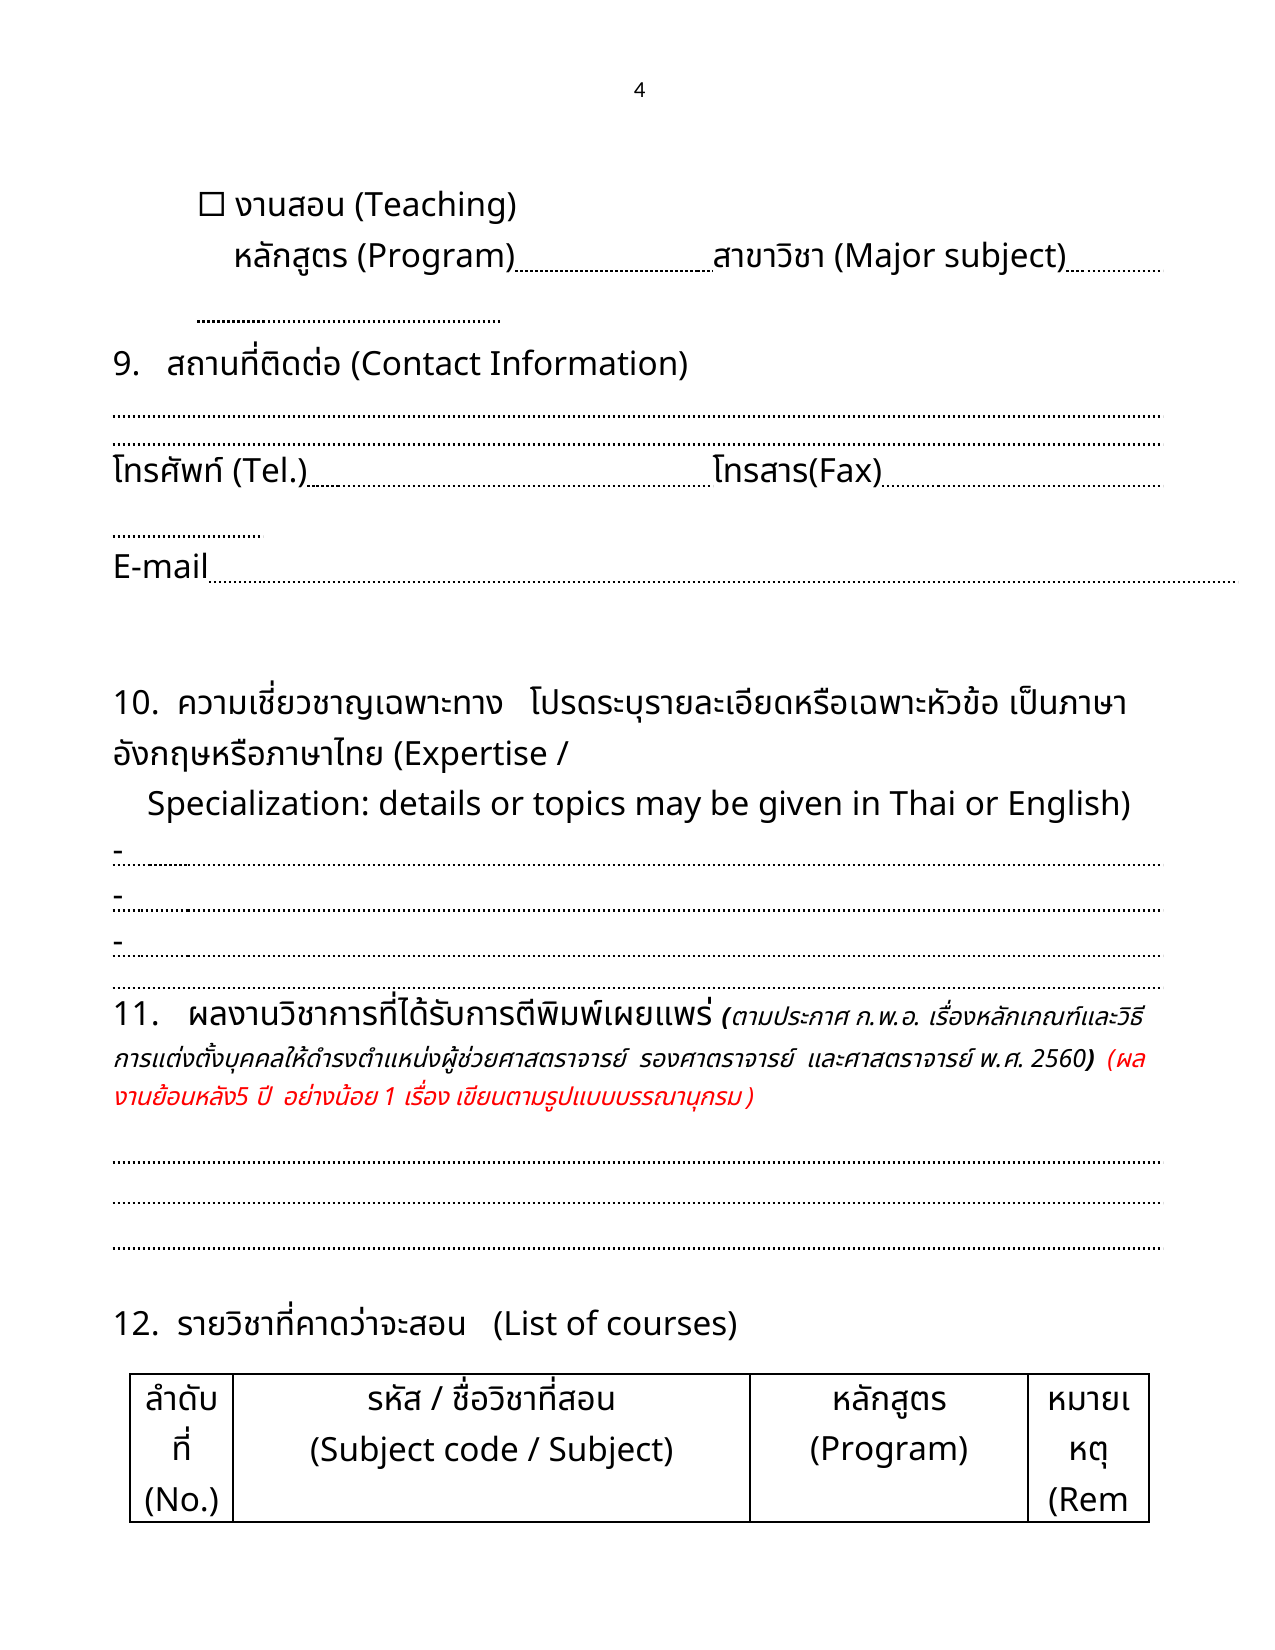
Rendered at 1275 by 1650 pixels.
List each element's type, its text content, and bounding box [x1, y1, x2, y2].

table_header ลำดับที่ (No.) [131, 1375, 232, 1521]
text 10. ความเชี่ยวชาญเฉพาะทาง โปรดระบุรายละเอียดหรือเฉพาะหัวข้อ เป็นภาษาอังกฤษหรือภาษาไทย (Expertise / [112, 679, 1167, 780]
table_header หมายเหตุ (Remark) [1029, 1375, 1148, 1521]
text E-mail [112, 543, 1167, 588]
text 9. สถานที่ติดต่อ (Contact Information) [112, 340, 1167, 391]
list - [112, 826, 1167, 871]
text 11. ผลงานวิชาการที่ได้รับการตีพิมพ์เผยแพร่ (ตามประกาศ ก.พ.อ. เรื่องหลักเกณฑ์และวิธีการแต่งตั้งบุคคลให้ดำรงตำแหน่งผู้ช่วยศาสตราจารย์ รองศาตราจารย์ และศาสตราจารย์ พ.ศ. 2560) (ผลงานย้อนหลัง5 ปี อย่างน้อย 1 เรื่อง เขียนตามรูปแบบบรรณานุกรม ) [112, 990, 1167, 1116]
text 12. รายวิชาที่คาดว่าจะสอน (List of courses) [112, 1300, 1167, 1351]
text หลักสูตร (Program) สาขาวิชา (Major subject) [197, 231, 1167, 327]
list - [112, 871, 1167, 916]
text Specialization: details or topics may be given in Thai or English) [112, 780, 1167, 826]
text งานสอน (Teaching) [141, 181, 1167, 231]
text โทรศัพท์ (Tel.) โทรสาร(Fax) [112, 447, 1167, 543]
list - [112, 916, 1167, 962]
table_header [234, 1375, 749, 1521]
table_header หลักสูตร (Program) [751, 1375, 1027, 1521]
